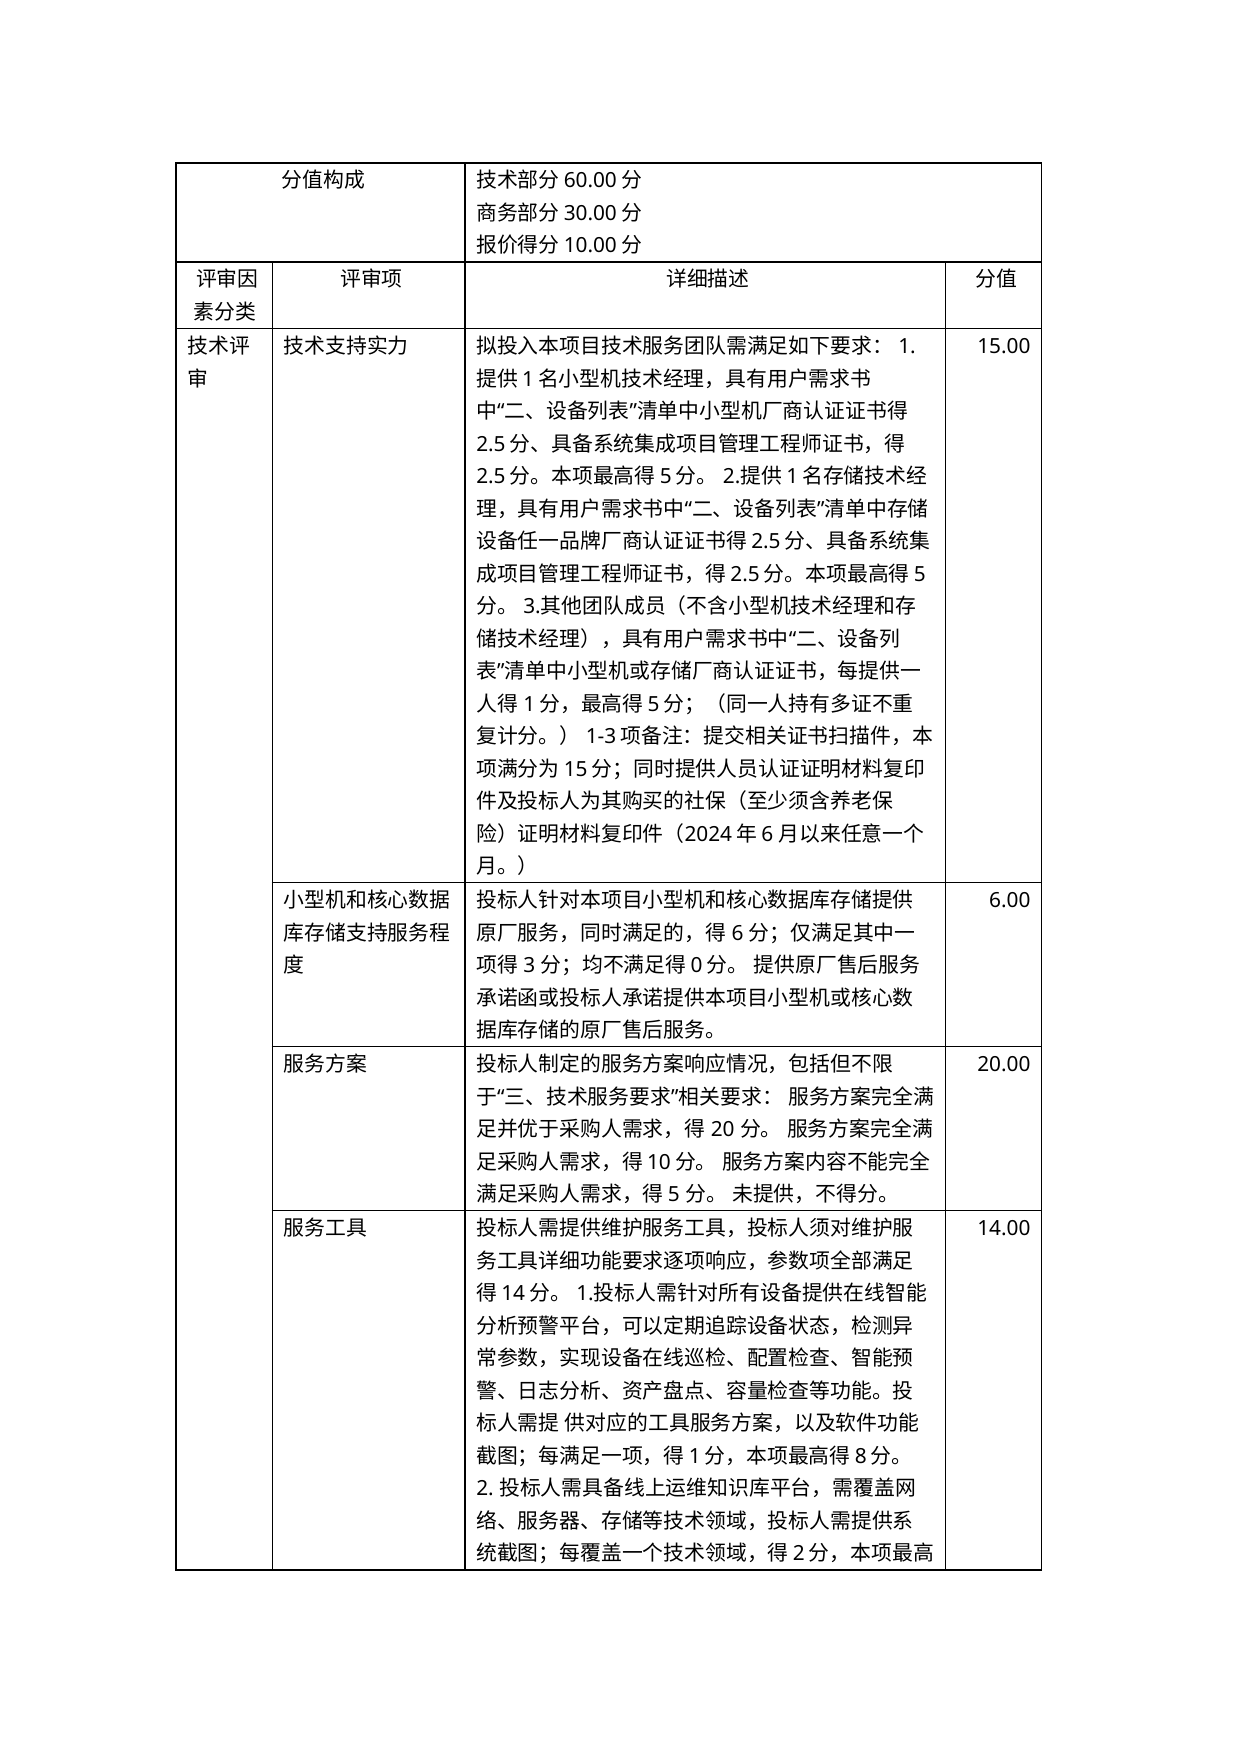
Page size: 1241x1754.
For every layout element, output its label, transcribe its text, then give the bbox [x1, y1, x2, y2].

table_cell 6.00 [946, 883, 1041, 1046]
table_cell 20.00 [946, 1047, 1041, 1210]
table_cell 投标人针对本项目小型机和核心数据库存储提供原厂服务，同时满足的，得 6 分；仅满足其中一项得 3 分；均不满足得0分。 提供原厂售后服务承诺函或投标人承诺提供本项目小型机或核心数据库存储的原厂售后服务。 [466, 883, 945, 1046]
table_cell 分值 [946, 263, 1041, 328]
table_cell 14.00 [946, 1211, 1041, 1569]
table_cell 投标人制定的服务方案响应情况，包括但不限于“三、技术服务要求”相关要求： 服务方案完全满足并优于采购人需求，得 20 分。 服务方案完全满足采购人需求，得10分。 服务方案内容不能完全满足采购人需求，得5 分。 未提供，不得分。 [466, 1047, 945, 1210]
table_cell 拟投入本项目技术服务团队需满足如下要求： 1.提供1名小型机技术经理，具有用户需求书中“二、设备列表”清单中小型机厂商认证证书得2.5分、具备系统集成项目管理工程师证书，得2.5分。本项最高得5分。 2.提供1名存储技术经理，具有用户需求书中“二、设备列表”清单中存储设备任一品牌厂商认证证书得2.5分、具备系统集成项目管理工程师证书，得2.5分。本项最高得5分。 3.其他团队成员（不含小型机技术经理和存储技术经理），具有用户需求书中“二、设备列表”清单中小型机或存储厂商认证证书，每提供一人得 1分，最高得5分；（同一人持有多证不重复计分。） 1-3项备注：提交相关证书扫描件，本项满分为15分；同时提供人员认证证明材料复印件及投标人为其购买的社保（至少须含养老保险）证明材料复印件（2024年6 月以来任意一个月。） [466, 329, 945, 882]
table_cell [466, 1211, 945, 1569]
table_cell 15.00 [946, 329, 1041, 882]
table_cell 技术评审 [177, 329, 272, 1569]
table_cell 小型机和核心数据库存储支持服务程度 [273, 883, 464, 1046]
table_cell 技术部分60.00分 商务部分30.00分 报价得分10.00分 [466, 164, 1041, 261]
table_cell 评审项 [273, 263, 464, 328]
table_cell 技术支持实力 [273, 329, 464, 882]
table_cell 服务工具 [273, 1211, 464, 1569]
table_cell 评审因素分类 [177, 263, 272, 328]
table_cell 服务方案 [273, 1047, 464, 1210]
table_cell 详细描述 [466, 263, 945, 328]
table_cell 分值构成 [177, 164, 464, 261]
